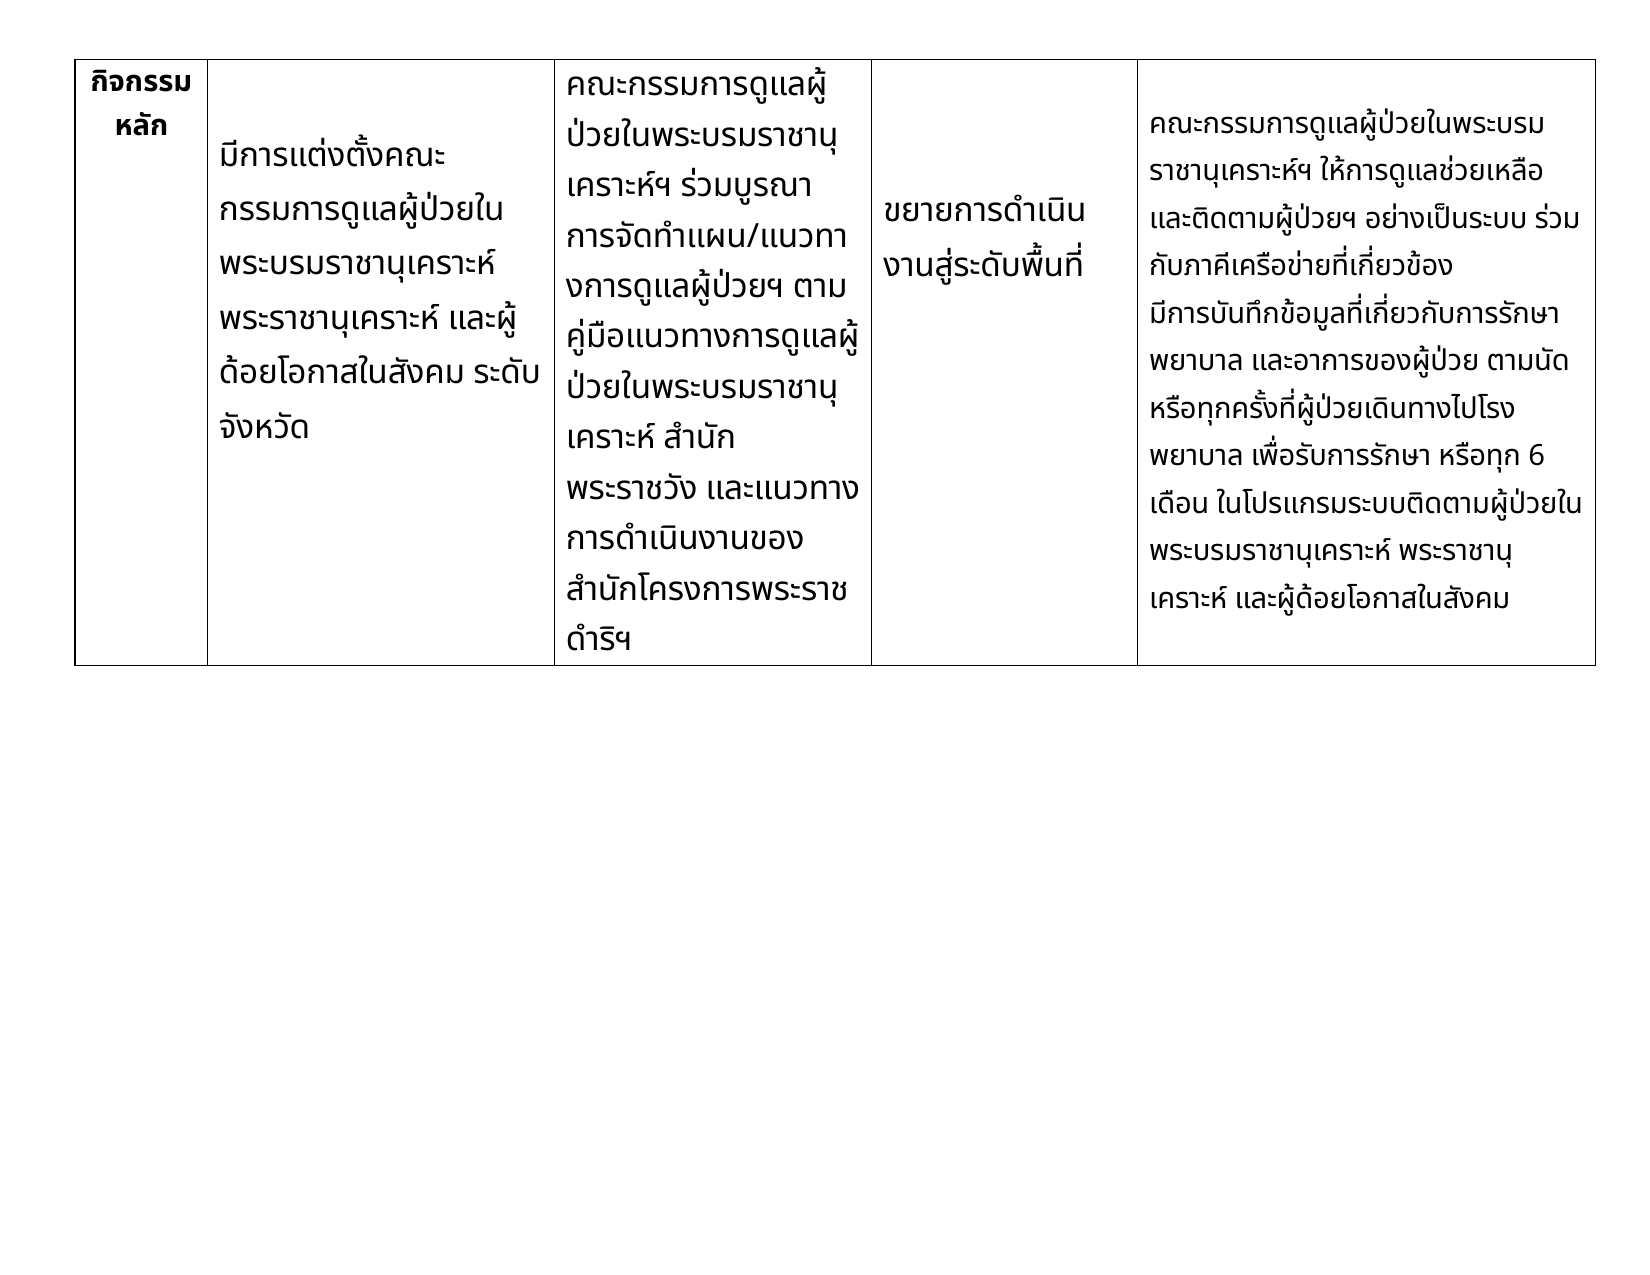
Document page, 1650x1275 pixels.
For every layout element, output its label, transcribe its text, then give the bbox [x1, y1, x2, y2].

table_cell คณะกรรมการดูแลผู้ป่วยในพระบรมราชานุเคราะห์ฯ ร่วมบูรณาการจัดทำแผน/แนวทางการดูแลผู้ป่วยฯ ตามคู่มือแนวทางการดูแลผู้ป่วยในพระบรมราชานุเคราะห์ สำนักพระราชวัง และแนวทางการดำเนินงานของสำนักโครงการพระราชดำริฯ [555, 60, 871, 665]
table_cell มีการแต่งตั้งคณะกรรมการดูแลผู้ป่วยในพระบรมราชานุเคราะห์ พระราชานุเคราะห์ และผู้ด้อยโอกาสในสังคม ระดับจังหวัด [208, 60, 554, 665]
table_cell ขยายการดำเนินงานสู่ระดับพื้นที่ [872, 60, 1137, 665]
table_cell กิจกรรมหลัก [76, 60, 207, 665]
table_cell คณะกรรมการดูแลผู้ป่วยในพระบรมราชานุเคราะห์ฯ ให้การดูแลช่วยเหลือ และติดตามผู้ป่วยฯ อย่างเป็นระบบ ร่วมกับภาคีเครือข่ายที่เกี่ยวข้อง มีการบันทึกข้อมูลที่เกี่ยวกับการรักษาพยาบาล และอาการของผู้ป่วย ตามนัด หรือทุกครั้งที่ผู้ป่วยเดินทางไปโรงพยาบาล เพื่อรับการรักษา หรือทุก 6 เดือน ในโปรแกรมระบบติดตามผู้ป่วยในพระบรมราชานุเคราะห์ พระราชานุเคราะห์ และผู้ด้อยโอกาสในสังคม [1138, 60, 1595, 665]
